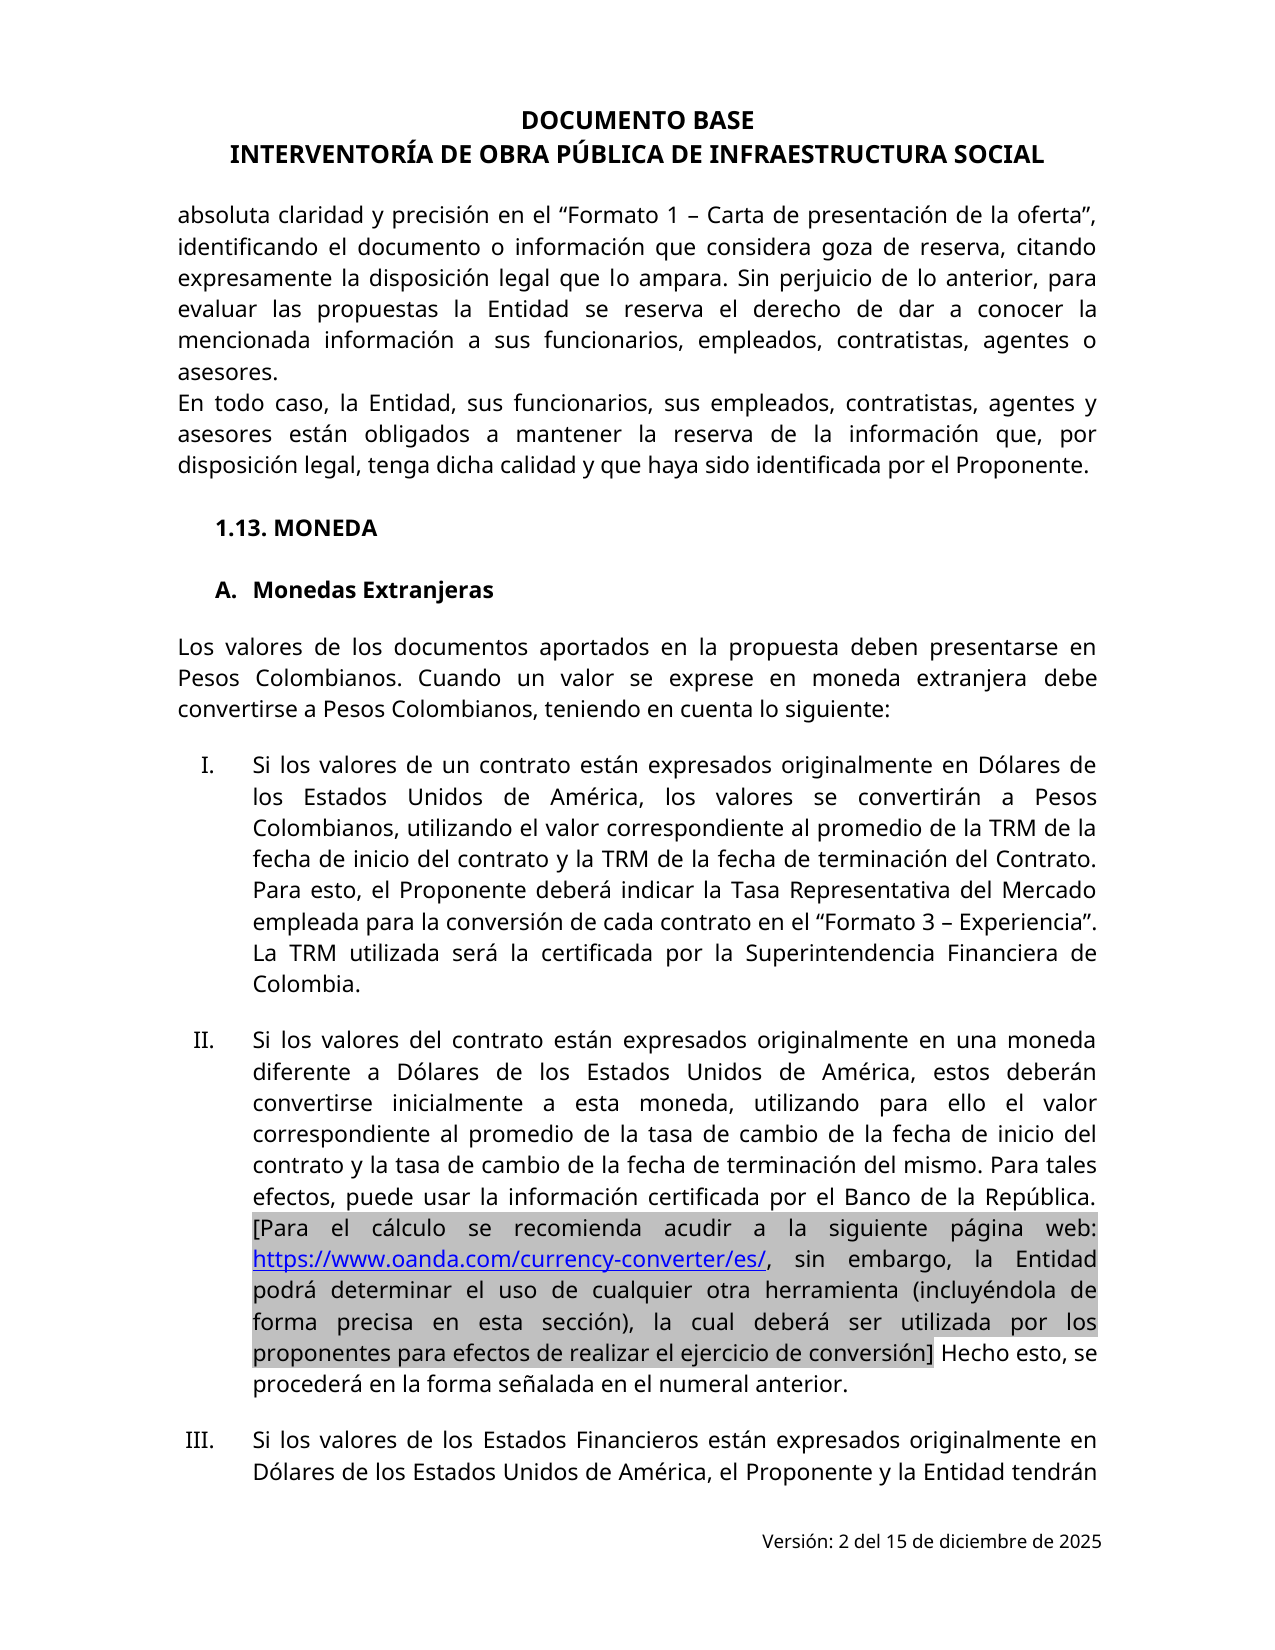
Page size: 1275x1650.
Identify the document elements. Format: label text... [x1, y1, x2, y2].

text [177, 199, 1098, 387]
text En todo caso, la Entidad, sus funcionarios, sus empleados, contratistas, agentes y asesores están obligados a mantener la reserva de la información que, por disposición legal, tenga dicha calidad y que haya sido identificada por el Proponente. [177, 387, 1098, 481]
list Si los valores del contrato están expresados originalmente en una moneda diferente a Dólares de los Estados Unidos de América, estos deberán convertirse inicialmente a esta moneda, utilizando para ello el valor correspondiente al promedio de la tasa de cambio de la fecha de inicio del contrato y la tasa de cambio de la fecha de terminación del mismo. Para tales efectos, puede usar la información certificada por el Banco de la República. [Para el cálculo se recomienda acudir a la siguiente página web: https://www.oanda.com/currency-converter/es/, sin embargo, la Entidad podrá determinar el uso de cualquier otra herramienta (incluyéndola de forma precisa en esta sección), la cual deberá ser utilizada por los proponentes para efectos de realizar el ejercicio de conversión] Hecho esto, se procederá en la forma señalada en el numeral anterior. [215, 1024, 1098, 1399]
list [215, 1424, 1098, 1487]
text 1.13. MONEDA [215, 512, 1098, 543]
list Si los valores de un contrato están expresados originalmente en Dólares de los Estados Unidos de América, los valores se convertirán a Pesos Colombianos, utilizando el valor correspondiente al promedio de la TRM de la fecha de inicio del contrato y la TRM de la fecha de terminación del Contrato. Para esto, el Proponente deberá indicar la Tasa Representativa del Mercado empleada para la conversión de cada contrato en el “Formato 3 – Experiencia”. La TRM utilizada será la certificada por la Superintendencia Financiera de Colombia. [215, 749, 1098, 999]
list Monedas Extranjeras [215, 574, 1098, 606]
text Los valores de los documentos aportados en la propuesta deben presentarse en Pesos Colombianos. Cuando un valor se exprese en moneda extranjera debe convertirse a Pesos Colombianos, teniendo en cuenta lo siguiente: [177, 631, 1098, 724]
